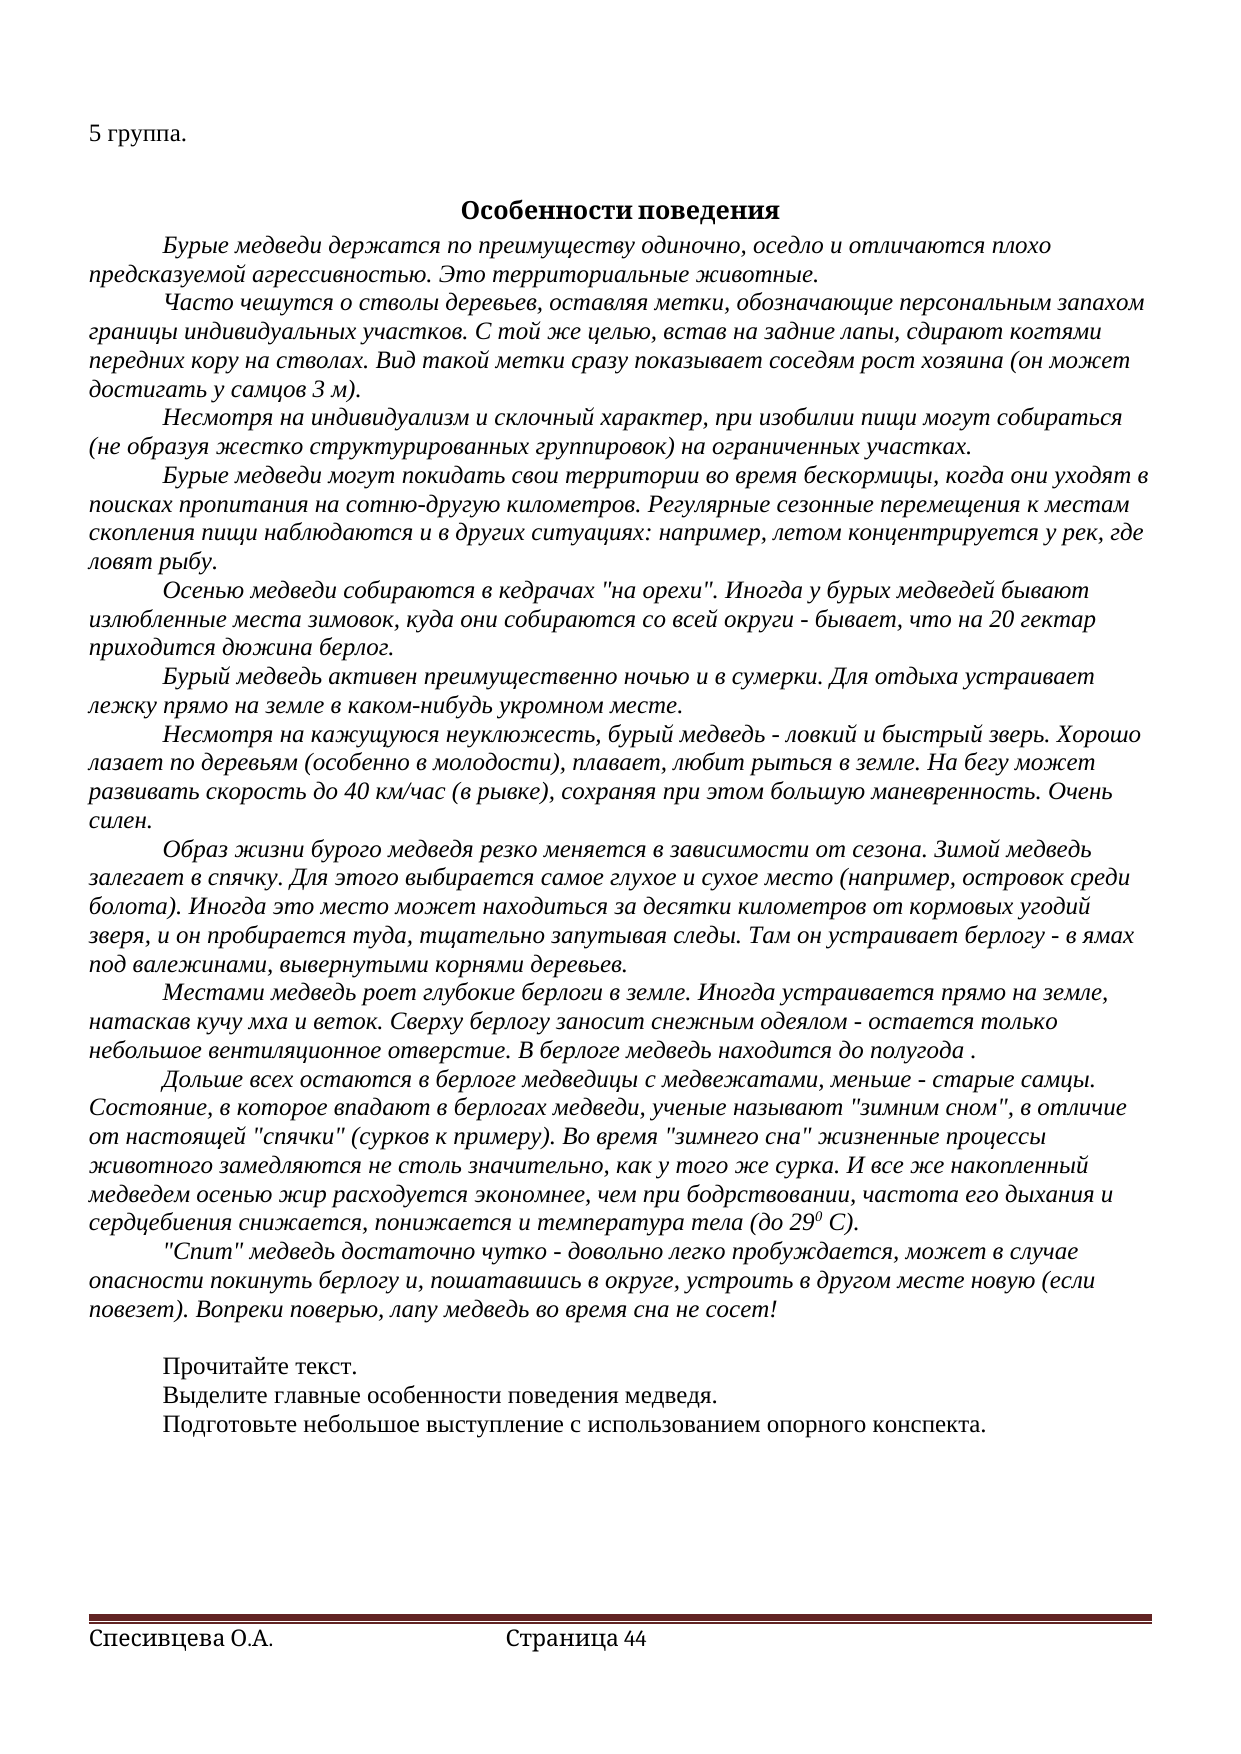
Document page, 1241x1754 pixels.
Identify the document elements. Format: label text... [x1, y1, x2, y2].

text Часто чешутся о стволы деревьев, оставляя метки, обозначающие персональным запахом границы индивидуальных участков. С той же целью, встав на задние лапы, сдирают когтями передних кору на стволах. Вид такой метки сразу показывает соседям рост хозяина (он может достигать у самцов 3 м). [89, 287, 1152, 402]
text Дольше всех остаются в берлоге медведицы с медвежатами, меньше - старые самцы. Состояние, в которое впадают в берлогах медведи, ученые называют "зимним сном", в отличие от настоящей "спячки" (сурков к примеру). Во время "зимнего сна" жизненные процессы животного замедляются не столь значительно, как у того же сурка. И все же накопленный медведем осенью жир расходуется экономнее, чем при бодрствовании, частота его дыхания и сердцебиения снижается, понижается и температура тела (до 290 С). [89, 1064, 1152, 1236]
text Несмотря на индивидуализм и склочный характер, при изобилии пищи могут собираться (не образуя жестко структурированных группировок) на ограниченных участках. [89, 402, 1152, 460]
text Подготовьте небольшое выступление с использованием опорного конспекта. [89, 1409, 1152, 1437]
subtitle Особенности поведения [89, 197, 1152, 226]
text Местами медведь роет глубокие берлоги в земле. Иногда устраивается прямо на земле, натаскав кучу мха и веток. Сверху берлогу заносит снежным одеялом - остается только небольшое вентиляционное отверстие. В берлоге медведь находится до полугода . [89, 977, 1152, 1064]
text Бурый медведь активен преимущественно ночью и в сумерки. Для отдыха устраивает лежку прямо на земле в каком-нибудь укромном месте. [89, 661, 1152, 719]
text 5 группа. [89, 118, 1152, 147]
text "Спит" медведь достаточно чутко - довольно легко пробуждается, может в случае опасности покинуть берлогу и, пошатавшись в округе, устроить в другом месте новую (если повезет). Вопреки поверью, лапу медведь во время сна не сосет! [89, 1236, 1152, 1322]
text Прочитайте текст. [89, 1351, 1152, 1380]
text Осенью медведи собираются в кедрачах "на орехи". Иногда у бурых медведей бывают излюбленные места зимовок, куда они собираются со всей округи - бывает, что на 20 гектар приходится дюжина берлог. [89, 575, 1152, 661]
text Бурые медведи держатся по преимуществу одиночно, оседло и отличаются плохо предсказуемой агрессивностью. Это территориальные животные. [89, 230, 1152, 287]
text Бурые медведи могут покидать свои территории во время бескормицы, когда они уходят в поисках пропитания на сотню-другую километров. Регулярные сезонные перемещения к местам скопления пищи наблюдаются и в других ситуациях: например, летом концентрируется у рек, где ловят рыбу. [89, 460, 1152, 575]
text Выделите главные особенности поведения медведя. [89, 1380, 1152, 1409]
text Несмотря на кажущуюся неуклюжесть, бурый медведь - ловкий и быстрый зверь. Хорошо лазает по деревьям (особенно в молодости), плавает, любит рыться в земле. На бегу может развивать скорость до 40 км/час (в рывке), сохраняя при этом большую маневренность. Очень силен. [89, 719, 1152, 834]
text Образ жизни бурого медведя резко меняется в зависимости от сезона. Зимой медведь залегает в спячку. Для этого выбирается самое глухое и сухое место (например, островок среди болота). Иногда это место может находиться за десятки километров от кормовых угодий зверя, и он пробирается туда, тщательно запутывая следы. Там он устраивает берлогу - в ямах под валежинами, вывернутыми корнями деревьев. [89, 834, 1152, 977]
